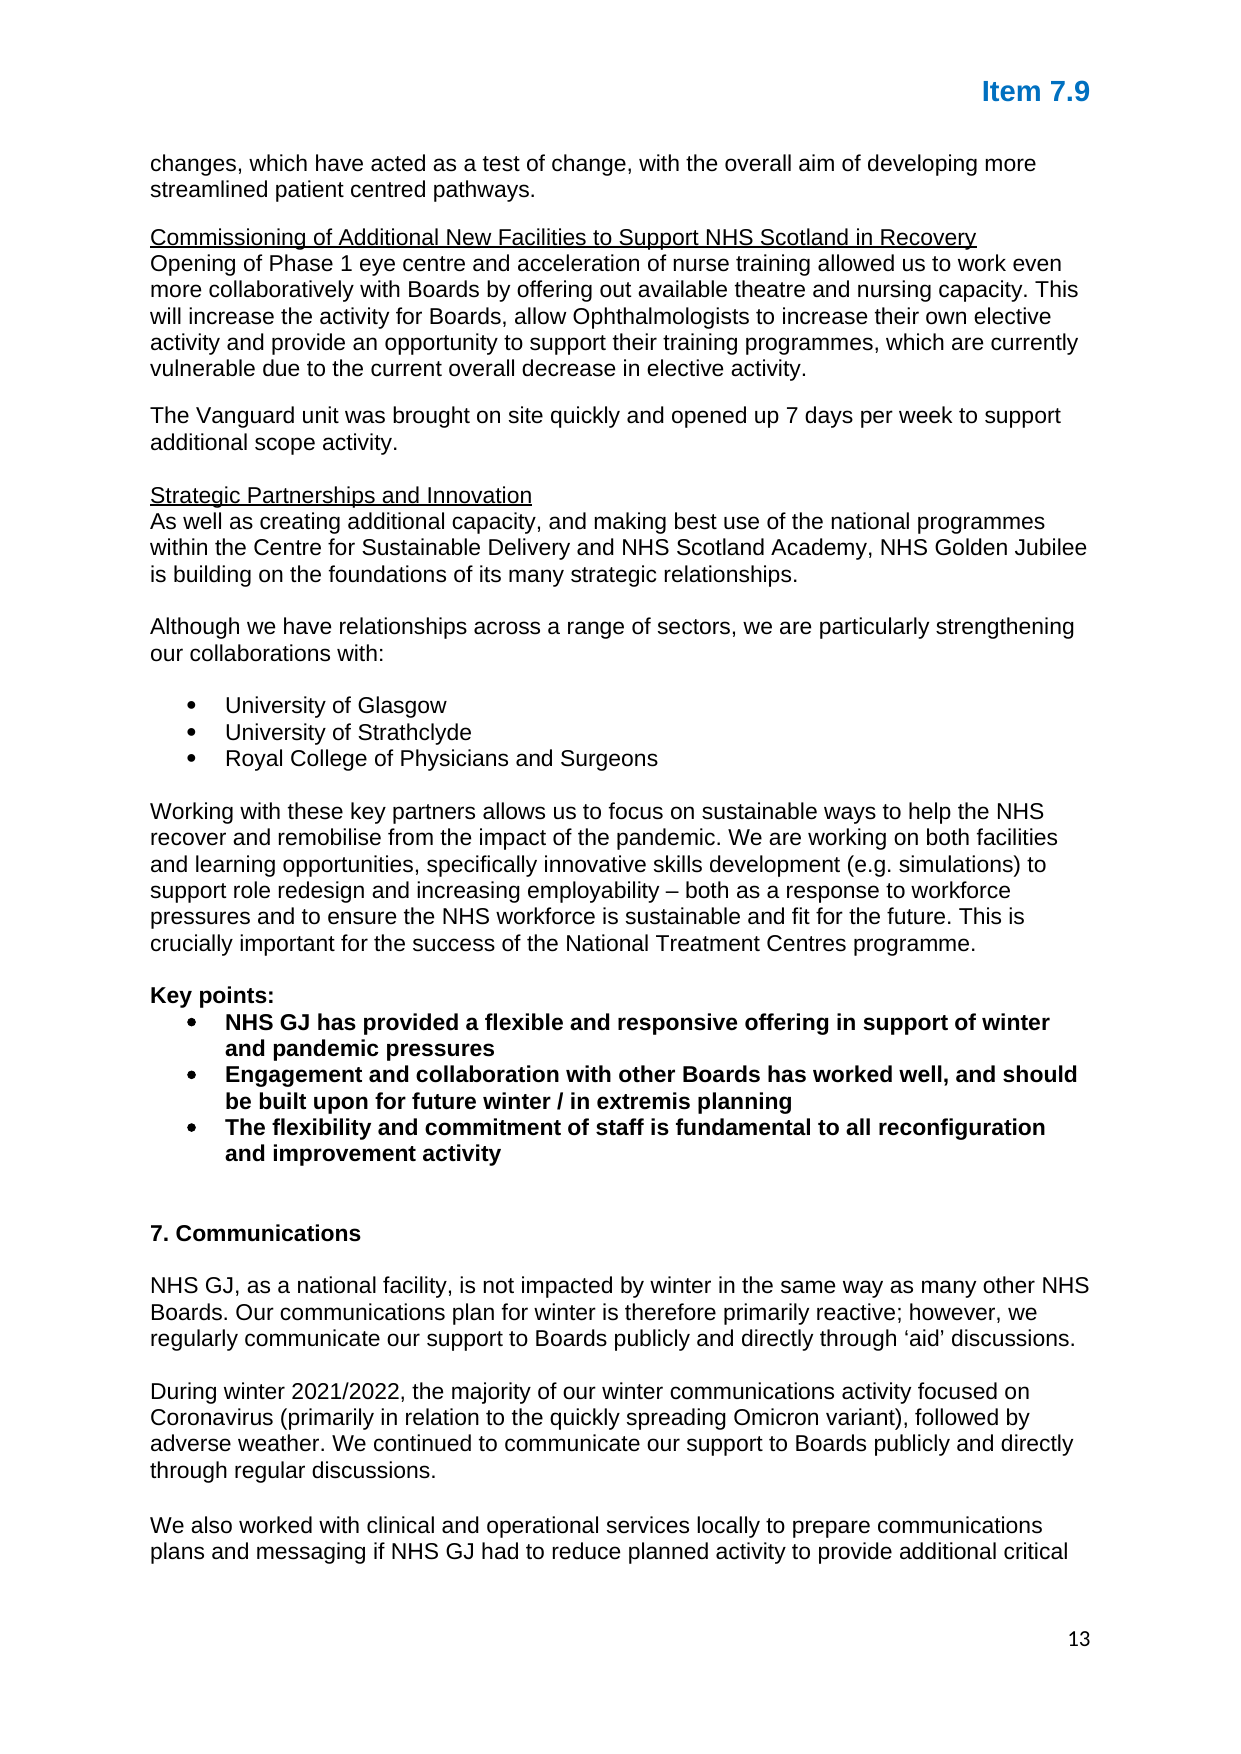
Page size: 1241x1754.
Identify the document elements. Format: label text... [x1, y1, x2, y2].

text Although we have relationships across a range of sectors, we are particularly strengthening our collaborations with: [150, 613, 1090, 666]
text NHS GJ, as a national facility, is not impacted by winter in the same way as many other NHS Boards. Our communications plan for winter is therefore primarily reactive; however, we regularly communicate our support to Boards publicly and directly through ‘aid’ discussions. [150, 1272, 1090, 1351]
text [150, 150, 1090, 203]
text Commissioning of Additional New Facilities to Support NHS Scotland in Recovery Opening of Phase 1 eye centre and acceleration of nurse training allowed us to work even more collaboratively with Boards by offering out available theatre and nursing capacity. This will increase the activity for Boards, allow Ophthalmologists to increase their own elective activity and provide an opportunity to support their training programmes, which are currently vulnerable due to the current overall decrease in elective activity. [150, 223, 1090, 382]
list NHS GJ has provided a flexible and responsive offering in support of winter and pandemic pressures [187, 1009, 1090, 1061]
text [150, 1512, 1090, 1564]
list The flexibility and commitment of staff is fundamental to all reconfiguration and improvement activity [187, 1114, 1090, 1167]
text The Vanguard unit was brought on site quickly and opened up 7 days per week to support additional scope activity. [150, 402, 1090, 455]
text Strategic Partnerships and Innovation [150, 482, 1090, 508]
list Engagement and collaboration with other Boards has worked well, and should be built upon for future winter / in extremis planning [187, 1061, 1090, 1114]
text Working with these key partners allows us to focus on sustainable ways to help the NHS recover and remobilise from the impact of the pandemic. We are working on both facilities and learning opportunities, specifically innovative skills development (e.g. simulations) to support role redesign and increasing employability – both as a response to workforce pressures and to ensure the NHS workforce is sustainable and fit for the future. This is crucially important for the success of the National Treatment Centres programme. [150, 798, 1090, 956]
text During winter 2021/2022, the majority of our winter communications activity focused on Coronavirus (primarily in relation to the quickly spreading Omicron variant), followed by adverse weather. We continued to communicate our support to Boards publicly and directly through regular discussions. [150, 1378, 1090, 1483]
text Key points: [150, 982, 1090, 1009]
text 7. Communications [150, 1219, 1090, 1246]
text As well as creating additional capacity, and making best use of the national programmes within the Centre for Sustainable Delivery and NHS Scotland Academy, NHS Golden Jubilee is building on the foundations of its many strategic relationships. [150, 508, 1090, 587]
list University of Glasgow [187, 692, 1090, 719]
list University of Strathclyde [187, 719, 1090, 745]
list Royal College of Physicians and Surgeons [187, 745, 1090, 771]
